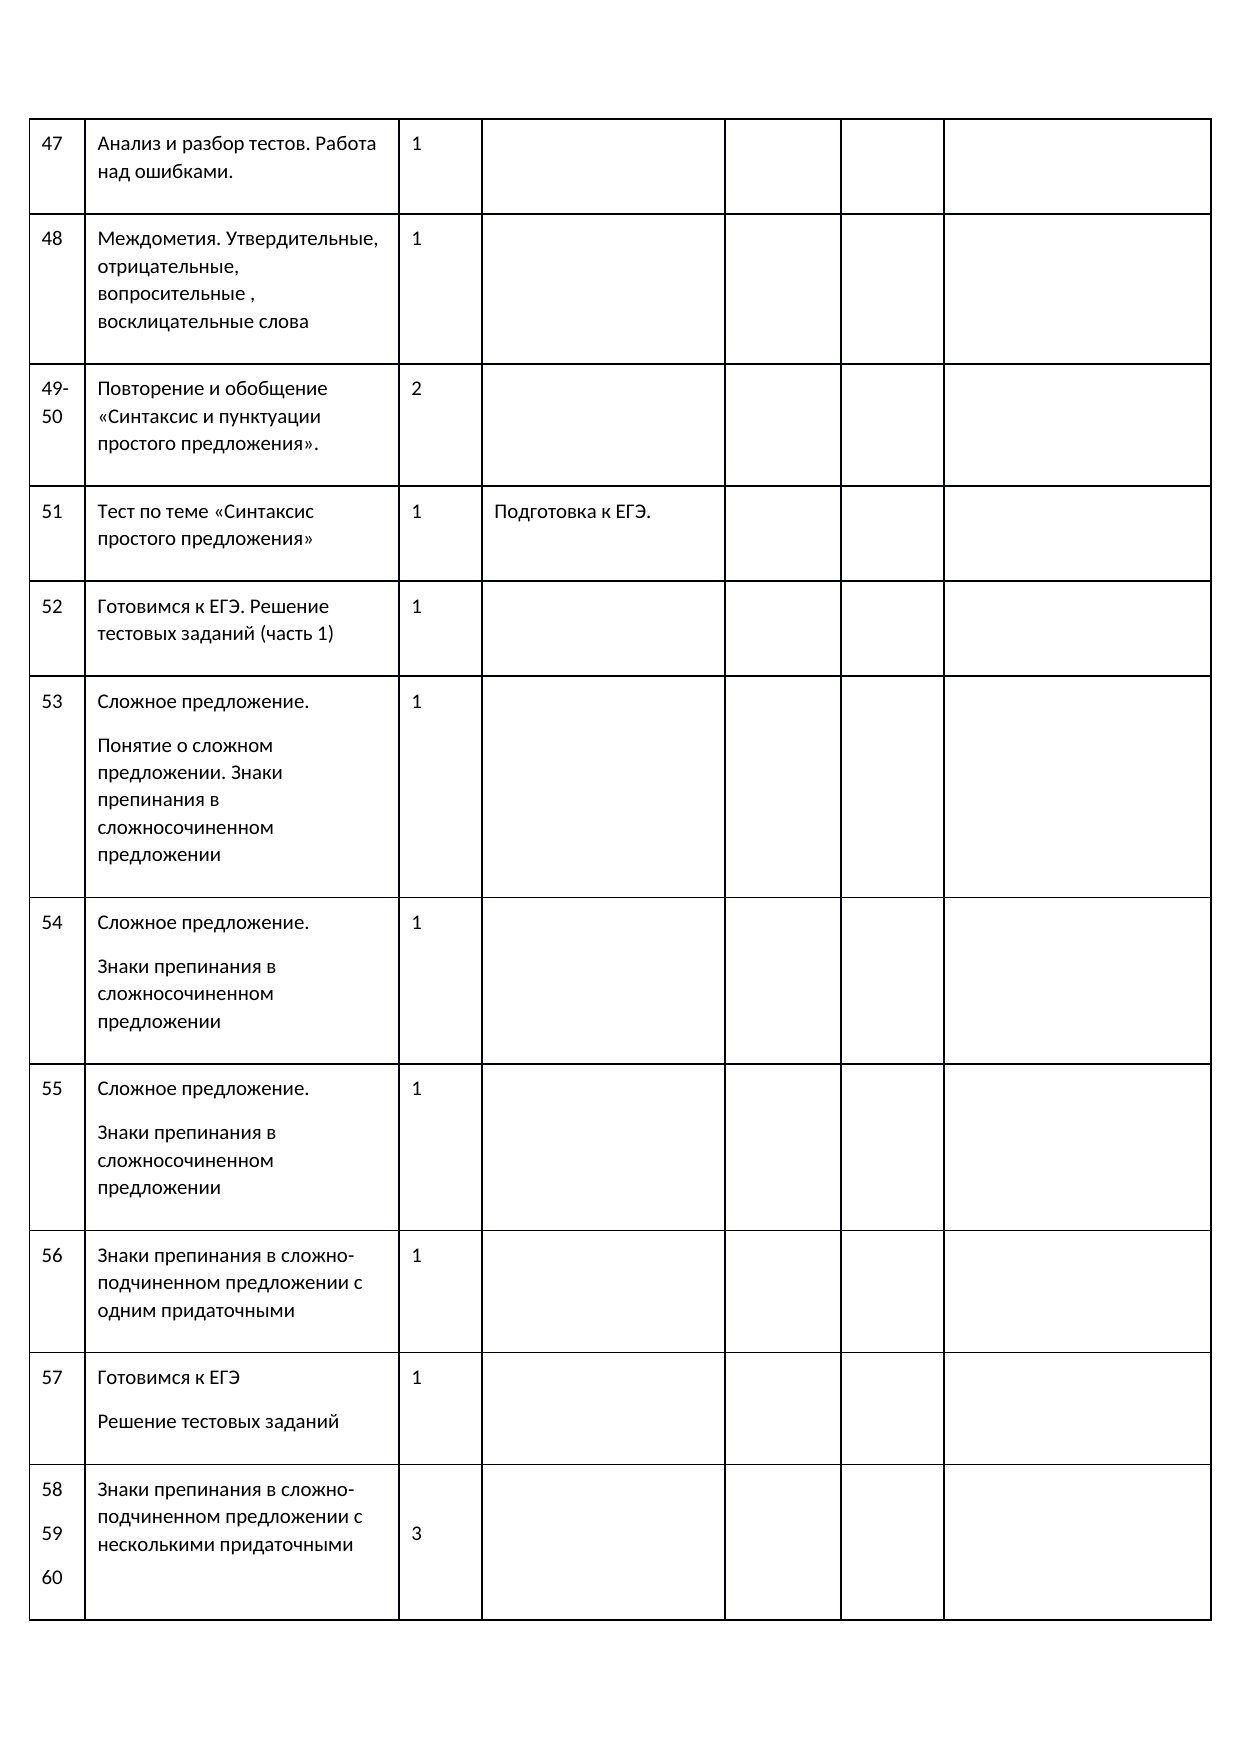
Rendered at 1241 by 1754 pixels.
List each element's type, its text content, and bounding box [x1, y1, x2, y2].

table_cell [945, 1065, 1210, 1229]
table_cell Знаки препинания в сложноподчиненном предложении с несколькими придаточными [86, 1465, 398, 1619]
table_cell 49-50 [30, 365, 84, 485]
table_cell 1 [400, 582, 481, 675]
table_cell [726, 1231, 840, 1352]
table_cell [483, 365, 724, 485]
table_cell [483, 582, 724, 675]
table_cell [945, 582, 1210, 675]
table_cell [483, 215, 724, 363]
table_cell 3 [400, 1465, 481, 1619]
table_cell [483, 1065, 724, 1229]
table_cell [842, 120, 943, 213]
table_cell Сложное предложение. Знаки препинания в сложносочиненном предложении [86, 1065, 398, 1229]
table_cell [726, 120, 840, 213]
table_cell [483, 677, 724, 897]
table_cell [842, 1353, 943, 1463]
table_cell [726, 898, 840, 1063]
table_cell [483, 898, 724, 1063]
table_cell Готовимся к ЕГЭ Решение тестовых заданий [86, 1353, 398, 1463]
table_cell Анализ и разбор тестов. Работа над ошибками. [86, 120, 398, 213]
table_cell 52 [30, 582, 84, 675]
table_cell [842, 677, 943, 897]
table_cell [483, 1353, 724, 1463]
table_cell Знаки препинания в сложноподчиненном предложении с одним придаточными [86, 1231, 398, 1352]
table_cell [842, 365, 943, 485]
table_cell 1 [400, 215, 481, 363]
table_cell [483, 1465, 724, 1619]
table_cell 2 [400, 365, 481, 485]
table_cell [842, 1231, 943, 1352]
table_cell [483, 120, 724, 213]
table_cell 54 [30, 898, 84, 1063]
table_cell [945, 487, 1210, 580]
table_cell 53 [30, 677, 84, 897]
table_cell Сложное предложение. Знаки препинания в сложносочиненном предложении [86, 898, 398, 1063]
table_cell [945, 1231, 1210, 1352]
table_cell [842, 582, 943, 675]
table_cell [726, 365, 840, 485]
table_cell [945, 1465, 1210, 1619]
table_cell [726, 487, 840, 580]
table_cell [726, 1353, 840, 1463]
table_cell [726, 582, 840, 675]
table_cell 55 [30, 1065, 84, 1229]
table_cell [945, 898, 1210, 1063]
table_cell [726, 215, 840, 363]
table_cell [483, 1231, 724, 1352]
table_cell Сложное предложение. Понятие о сложном предложении. Знаки препинания в сложносочиненном предложении [86, 677, 398, 897]
table_cell [945, 1353, 1210, 1463]
table_cell 1 [400, 487, 481, 580]
table_cell [842, 215, 943, 363]
table_cell 51 [30, 487, 84, 580]
table_cell [726, 1465, 840, 1619]
table_cell Междометия. Утвердительные, отрицательные, вопросительные , восклицательные слова [86, 215, 398, 363]
table_cell [945, 215, 1210, 363]
table_cell 57 [30, 1353, 84, 1463]
table_cell 1 [400, 1231, 481, 1352]
table_cell 1 [400, 677, 481, 897]
table_cell [945, 365, 1210, 485]
table_cell Повторение и обобщение «Синтаксис и пунктуации простого предложения». [86, 365, 398, 485]
table_cell 1 [400, 1353, 481, 1463]
table_cell 1 [400, 120, 481, 213]
table_cell [842, 1065, 943, 1229]
table_cell [726, 1065, 840, 1229]
table_cell Готовимся к ЕГЭ. Решение тестовых заданий (часть 1) [86, 582, 398, 675]
table_cell [945, 677, 1210, 897]
table_cell [726, 677, 840, 897]
table_cell 58 59 60 [30, 1465, 84, 1619]
table_cell [842, 487, 943, 580]
table_cell [945, 120, 1210, 213]
table_cell 48 [30, 215, 84, 363]
table_cell Тест по теме «Синтаксис простого предложения» [86, 487, 398, 580]
table_cell [842, 898, 943, 1063]
table_cell 47 [30, 120, 84, 213]
table_cell [842, 1465, 943, 1619]
table_cell Подготовка к ЕГЭ. [483, 487, 724, 580]
table_cell 1 [400, 898, 481, 1063]
table_cell 1 [400, 1065, 481, 1229]
table_cell 56 [30, 1231, 84, 1352]
